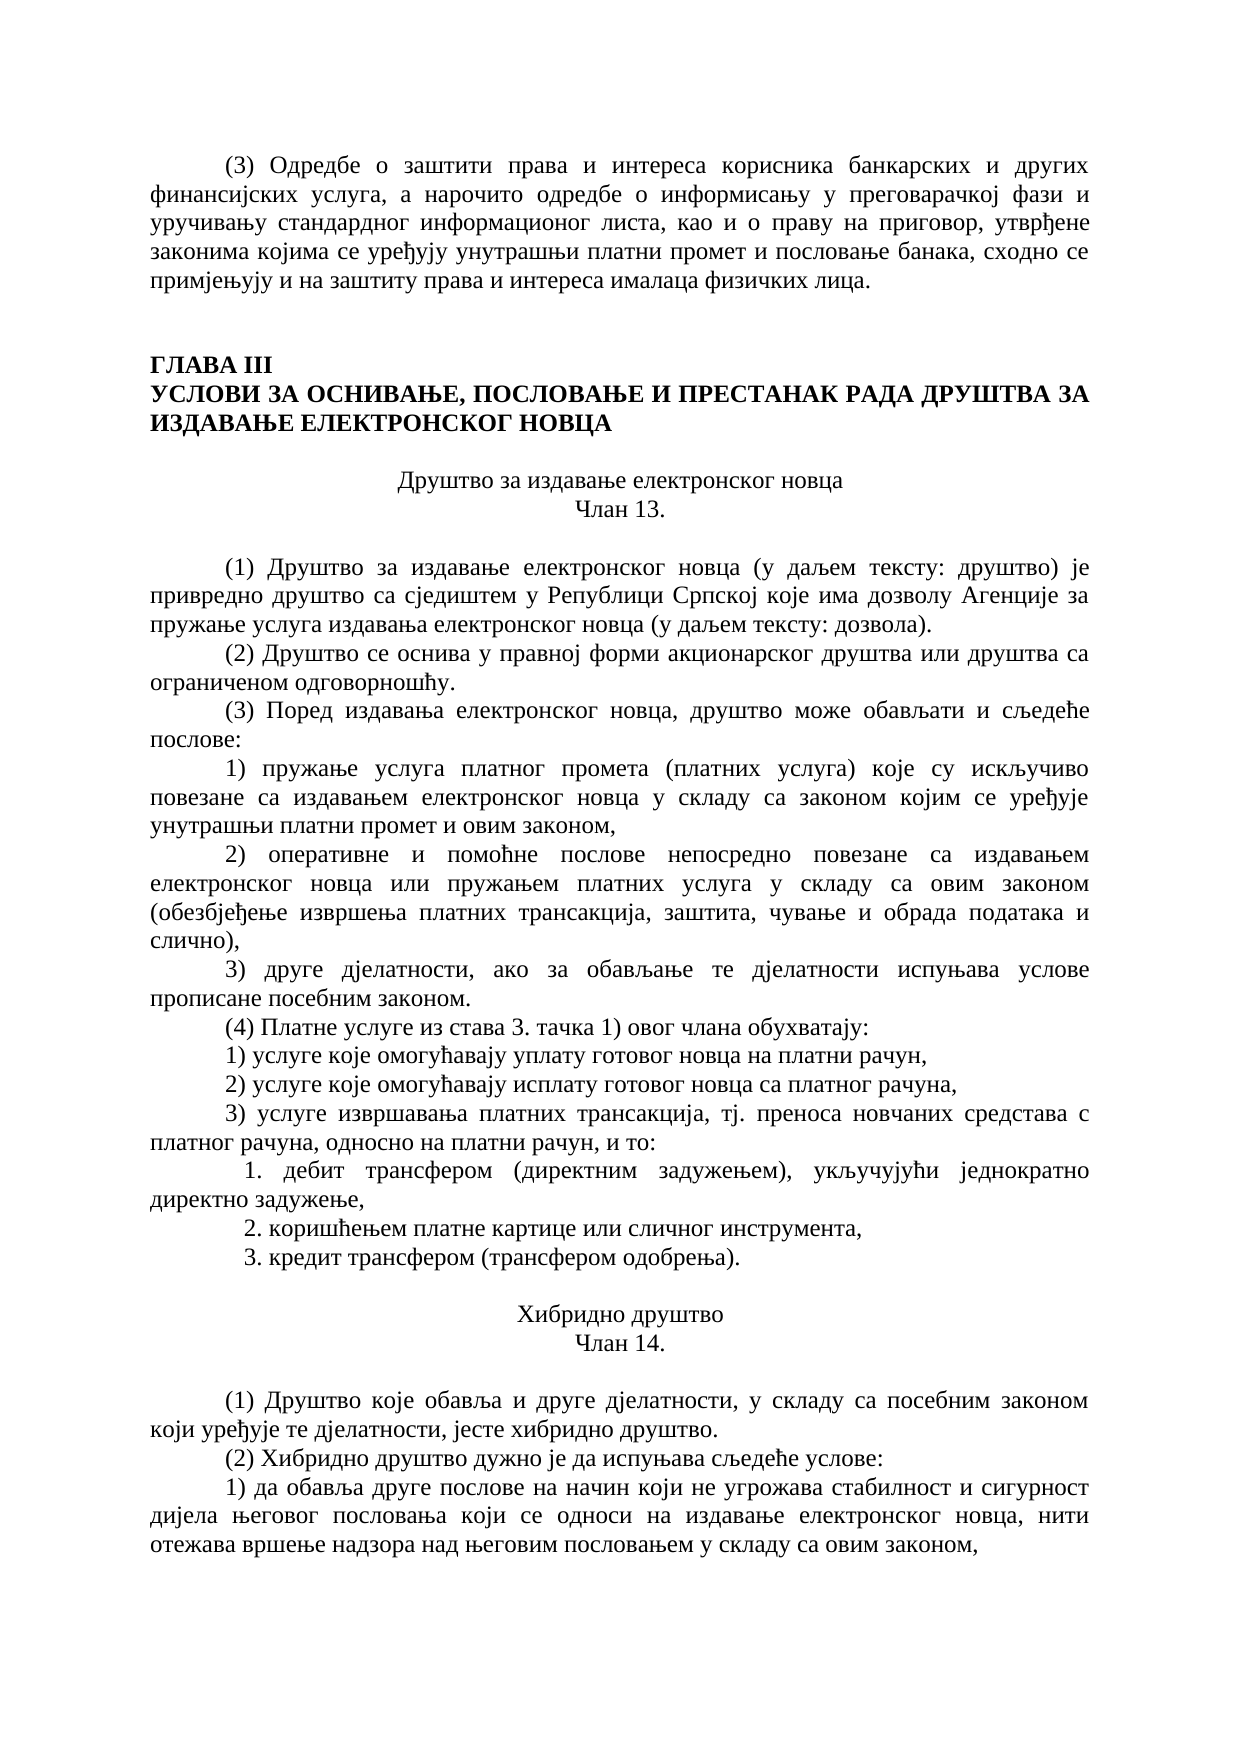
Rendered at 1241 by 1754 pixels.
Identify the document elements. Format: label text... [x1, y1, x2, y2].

text Друштво за издавање електронског новца [150, 466, 1090, 494]
text (3) Одредбе о заштити права и интереса корисника банкарских и других финансијских услуга, а нарочито одредбе о информисању у преговарачкој фази и уручивању стандардног информационог листа, као и о праву на приговор, утврђене законима којима се уређују унутрашњи платни промет и пословање банака, сходно се примјењују и на заштиту права и интереса ималаца физичких лица. [150, 150, 1090, 294]
text Члан 13. [150, 494, 1090, 523]
text 2) услуге које омогућавају исплату готовог новца са платног рачуна, [150, 1069, 1090, 1098]
text 3. кредит трансфером (трансфером одобрења). [150, 1242, 1090, 1271]
text (2) Хибридно друштво дужно је да испуњава сљедеће услове: [150, 1443, 1090, 1472]
text УСЛОВИ ЗА ОСНИВАЊЕ, ПОСЛОВАЊЕ И ПРЕСТАНАК РАДА ДРУШТВА ЗА ИЗДАВАЊЕ ЕЛЕКТРОНСКОГ НОВЦА [150, 379, 1090, 437]
text ГЛАВА III [150, 351, 1090, 379]
text 1) пружање услуга платног промета (платних услуга) које су искључиво повезане са издавањем електронског новца у складу са законом којим се уређује унутрашњи платни промет и овим законом, [150, 753, 1090, 839]
text 3) услуге извршавања платних трансакција, тј. преноса новчаних средстава с платног рачуна, односно на платни рачун, и то: [150, 1098, 1090, 1156]
text 1. дебит трансфером (директним задужењем), укључујући једнократно директно задужење, [150, 1156, 1090, 1213]
text 3) друге дјелатности, ако за обављање те дјелатности испуњава услове прописане посебним законом. [150, 954, 1090, 1012]
text 2. коришћењем платне картице или сличног инструмента, [150, 1213, 1090, 1242]
text 1) да обавља друге послове на начин који не угрожава стабилност и сигурност дијела његовог пословања који се односи на издавање електронског новца, нити отежава вршење надзора над његовим пословањем у складу са овим законом, [150, 1472, 1090, 1558]
text (4) Платне услуге из става 3. тачка 1) овог члана обухватају: [150, 1012, 1090, 1041]
text (2) Друштво се оснива у правној форми акционарског друштва или друштва са ограниченом одговорношћу. [150, 638, 1090, 696]
text Члан 14. [150, 1328, 1090, 1357]
text 2) оперативне и помоћне послове непосредно повезане са издавањем електронског новца или пружањем платних услуга у складу са овим законом (обезбјеђење извршења платних трансакција, заштита, чување и обрада података и слично), [150, 839, 1090, 954]
text (1) Друштво за издавање електронског новца (у даљем тексту: друштво) је привредно друштво са сједиштем у Републици Српској које има дозволу Агенције за пружање услуга издавања електронског новца (у даљем тексту: дозвола). [150, 552, 1090, 638]
text (1) Друштво које обавља и друге дјелатности, у складу са посебним законом који уређује те дјелатности, јесте хибридно друштво. [150, 1386, 1090, 1443]
text Хибридно друштво [150, 1299, 1090, 1328]
text 1) услуге које омогућавају уплату готовог новца на платни рачун, [150, 1041, 1090, 1069]
text (3) Поред издавања електронског новца, друштво може обављати и сљедеће послове: [150, 696, 1090, 753]
